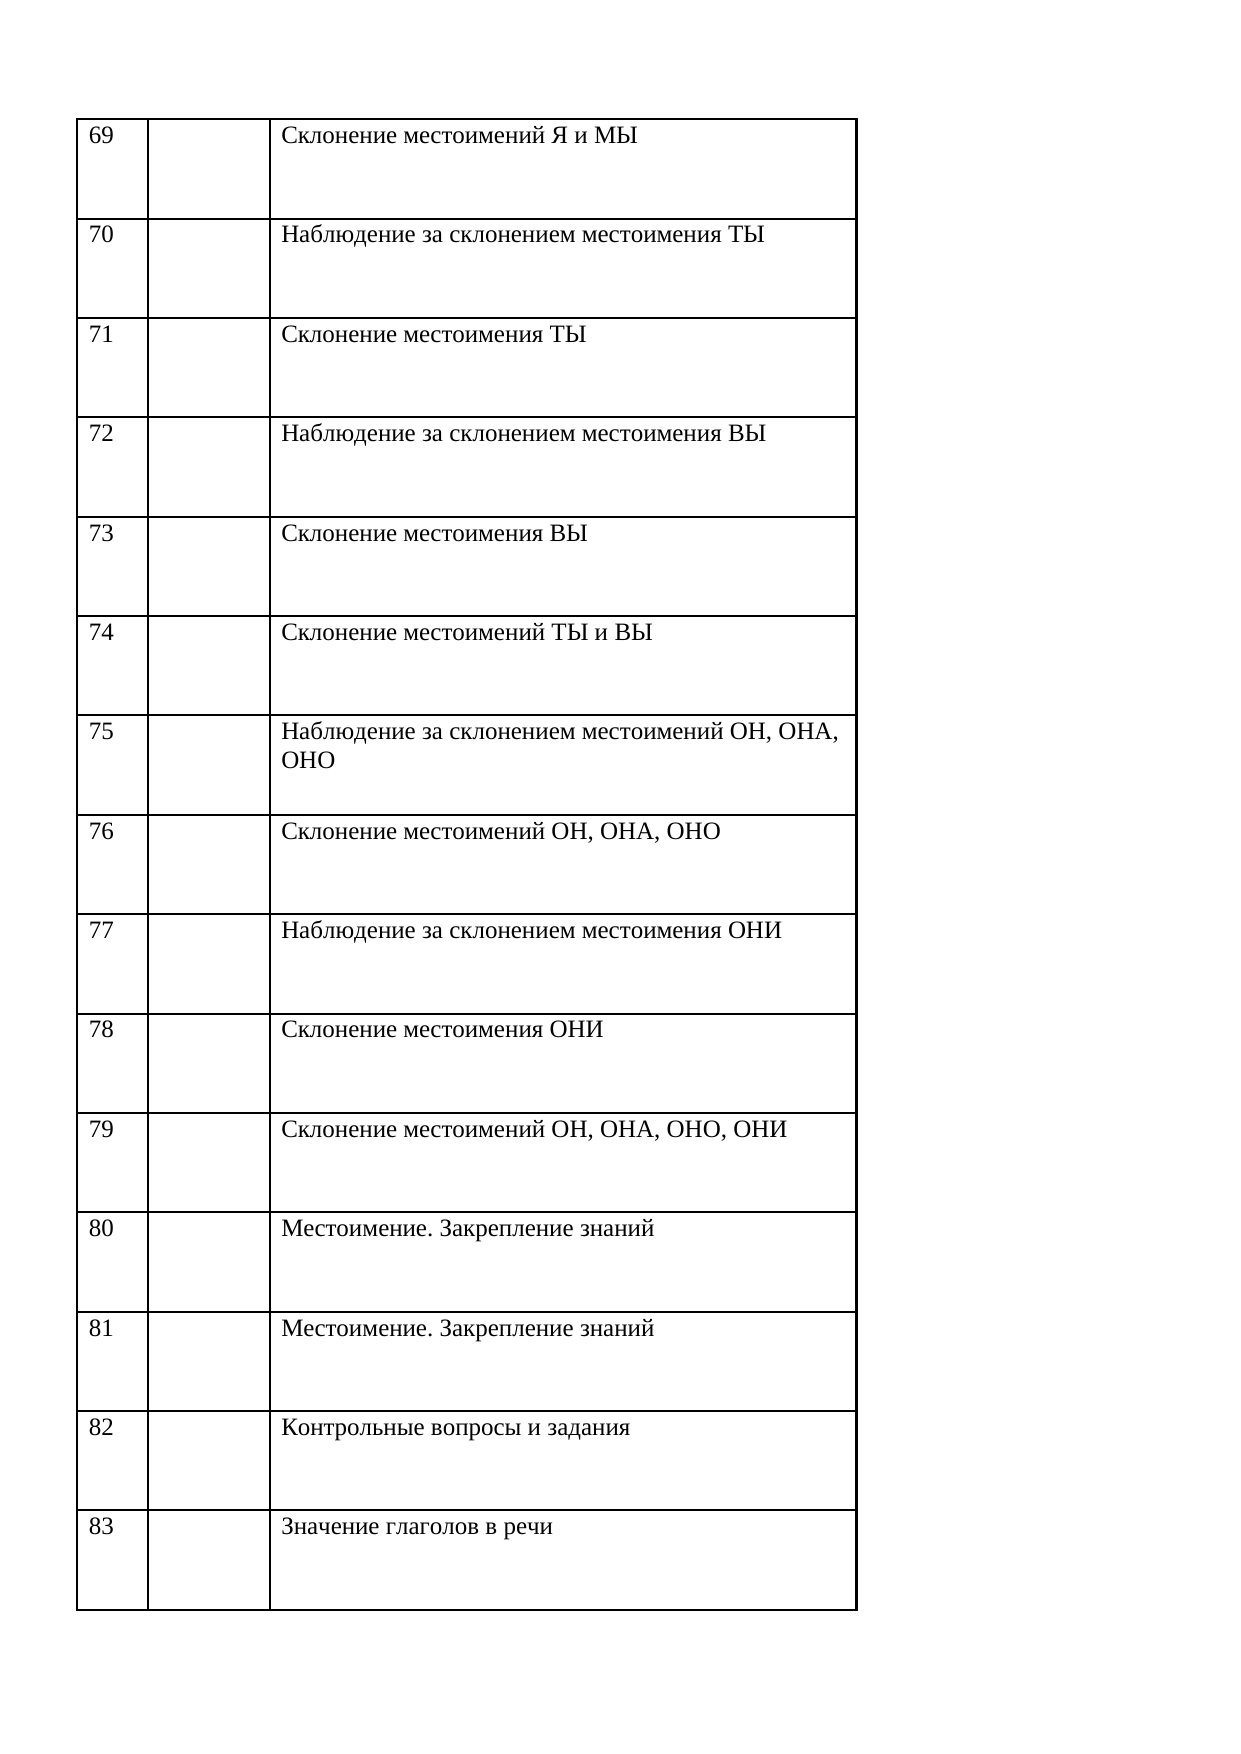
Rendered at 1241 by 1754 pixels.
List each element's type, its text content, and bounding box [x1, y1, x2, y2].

table_cell [149, 220, 269, 317]
table_cell 82 [78, 1412, 147, 1509]
table_cell Склонение местоимений ОН, ОНА, ОНО, ОНИ [271, 1114, 855, 1211]
table_cell 76 [78, 816, 147, 913]
table_cell Склонение местоимения ТЫ [271, 319, 855, 416]
table_cell 69 [78, 120, 147, 217]
table_cell 71 [78, 319, 147, 416]
table_cell Склонение местоимения ОНИ [271, 1015, 855, 1112]
table_cell Наблюдение за склонением местоимения ТЫ [271, 220, 855, 317]
table_cell 83 [78, 1511, 147, 1609]
table_cell [149, 1114, 269, 1211]
table_cell [149, 1213, 269, 1311]
table_cell 74 [78, 617, 147, 714]
table_cell Контрольные вопросы и задания [271, 1412, 855, 1509]
table_cell 77 [78, 915, 147, 1012]
table_cell Местоимение. Закрепление знаний [271, 1313, 855, 1410]
table_cell 72 [78, 418, 147, 516]
table_cell [149, 816, 269, 913]
table_cell Склонение местоимений ТЫ и ВЫ [271, 617, 855, 714]
table_cell 80 [78, 1213, 147, 1311]
table_cell [149, 1313, 269, 1410]
table_cell 70 [78, 220, 147, 317]
table_cell 79 [78, 1114, 147, 1211]
table_cell [149, 418, 269, 516]
table_cell Склонение местоимения ВЫ [271, 518, 855, 615]
table_cell [149, 1412, 269, 1509]
table_cell [149, 1015, 269, 1112]
table_cell 73 [78, 518, 147, 615]
table_cell [149, 716, 269, 814]
table_cell Наблюдение за склонением местоимений ОН, ОНА, ОНО [271, 716, 855, 814]
table_cell 78 [78, 1015, 147, 1112]
table_cell 75 [78, 716, 147, 814]
table_cell Склонение местоимений Я и МЫ [271, 120, 855, 217]
table_cell Наблюдение за склонением местоимения ВЫ [271, 418, 855, 516]
table_cell Местоимение. Закрепление знаний [271, 1213, 855, 1311]
table_cell Наблюдение за склонением местоимения ОНИ [271, 915, 855, 1012]
table_cell Значение глаголов в речи [271, 1511, 855, 1609]
table_cell [149, 319, 269, 416]
table_cell [149, 120, 269, 217]
table_cell 81 [78, 1313, 147, 1410]
table_cell [149, 915, 269, 1012]
table_cell [149, 617, 269, 714]
table_cell Склонение местоимений ОН, ОНА, ОНО [271, 816, 855, 913]
table_cell [149, 1511, 269, 1609]
table_cell [149, 518, 269, 615]
